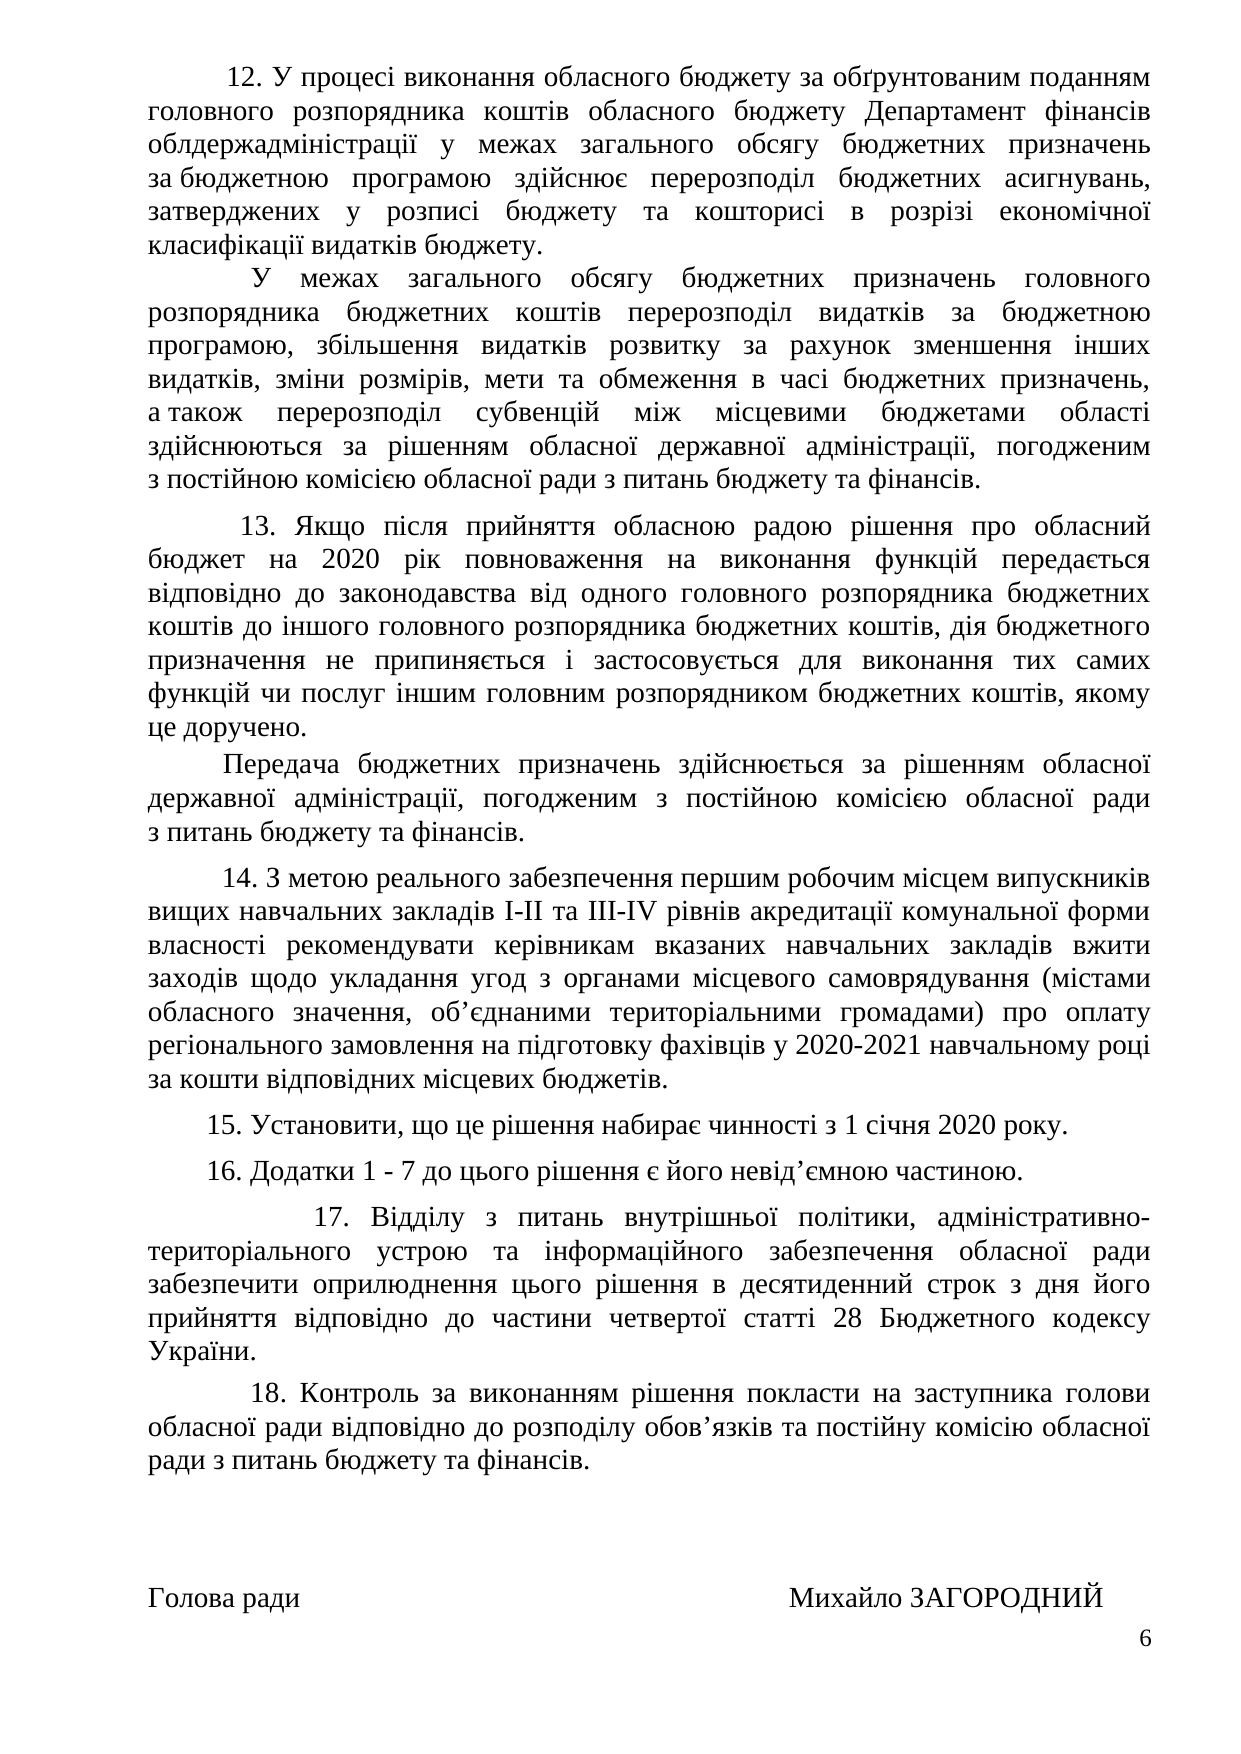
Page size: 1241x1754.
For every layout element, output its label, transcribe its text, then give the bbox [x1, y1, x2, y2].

text 12. У процесі виконання обласного бюджету за обґрунтованим поданням головного розпорядника коштів обласного бюджету Департамент фінансів облдержадміністрації у межах загального обсягу бюджетних призначень за бюджетною програмою здійснює перерозподіл бюджетних асигнувань, затверджених у розписі бюджету та кошторисі в розрізі економічної класифікації видатків бюджету. [148, 59, 1152, 260]
text У межах загального обсягу бюджетних призначень головного розпорядника бюджетних коштів перерозподіл видатків за бюджетною програмою, збільшення видатків розвитку за рахунок зменшення інших видатків, зміни розмірів, мети та обмеження в часі бюджетних призначень, а також перерозподіл субвенцій між місцевими бюджетами області здійснюються за рішенням обласної державної адміністрації, погодженим з постійною комісією обласної ради з питань бюджету та фінансів. [148, 260, 1152, 495]
text 13. Якщо після прийняття обласною радою рішення про обласний бюджет на 2020 рік повноваження на виконання функцій передається відповідно до законодавства від одного головного розпорядника бюджетних коштів до іншого головного розпорядника бюджетних коштів, дія бюджетного призначення не припиняється і застосовується для виконання тих самих функцій чи послуг іншим головним розпорядником бюджетних коштів, якому це доручено. [148, 508, 1152, 742]
text 15. Установити, що це рішення набирає чинності з 1 січня 2020 року. [148, 1107, 1152, 1141]
text 14. З метою реального забезпечення першим робочим місцем випускників вищих навчальних закладів І-ІІ та ІІІ-IV рівнів акредитації комунальної форми власності рекомендувати керівникам вказаних навчальних закладів вжити заходів щодо укладання угод з органами місцевого самоврядування (містами обласного значення, об’єднаними територіальними громадами) про оплату регіонального замовлення на підготовку фахівців у 2020-2021 навчальному році за кошти відповідних місцевих бюджетів. [148, 860, 1152, 1094]
text Передача бюджетних призначень здійснюється за рішенням обласної державної адміністрації, погодженим з постійною комісією обласної ради з питань бюджету та фінансів. [148, 747, 1152, 847]
text 18. Контроль за виконанням рішення покласти на заступника голови обласної ради відповідно до розподілу обов’язків та постійну комісію обласної ради з питань бюджету та фінансів. [148, 1375, 1152, 1476]
text Голова ради Михайло ЗАГОРОДНИЙ [148, 1580, 1152, 1613]
text 16. Додатки 1 - 7 до цього рішення є його невід’ємною частиною. [148, 1153, 1152, 1187]
text 17. Відділу з питань внутрішньої політики, адміністративно-територіального устрою та інформаційного забезпечення обласної ради забезпечити оприлюднення цього рішення в десятиденний строк з дня його прийняття відповідно до частини четвертої статті 28 Бюджетного кодексу України. [148, 1199, 1152, 1367]
